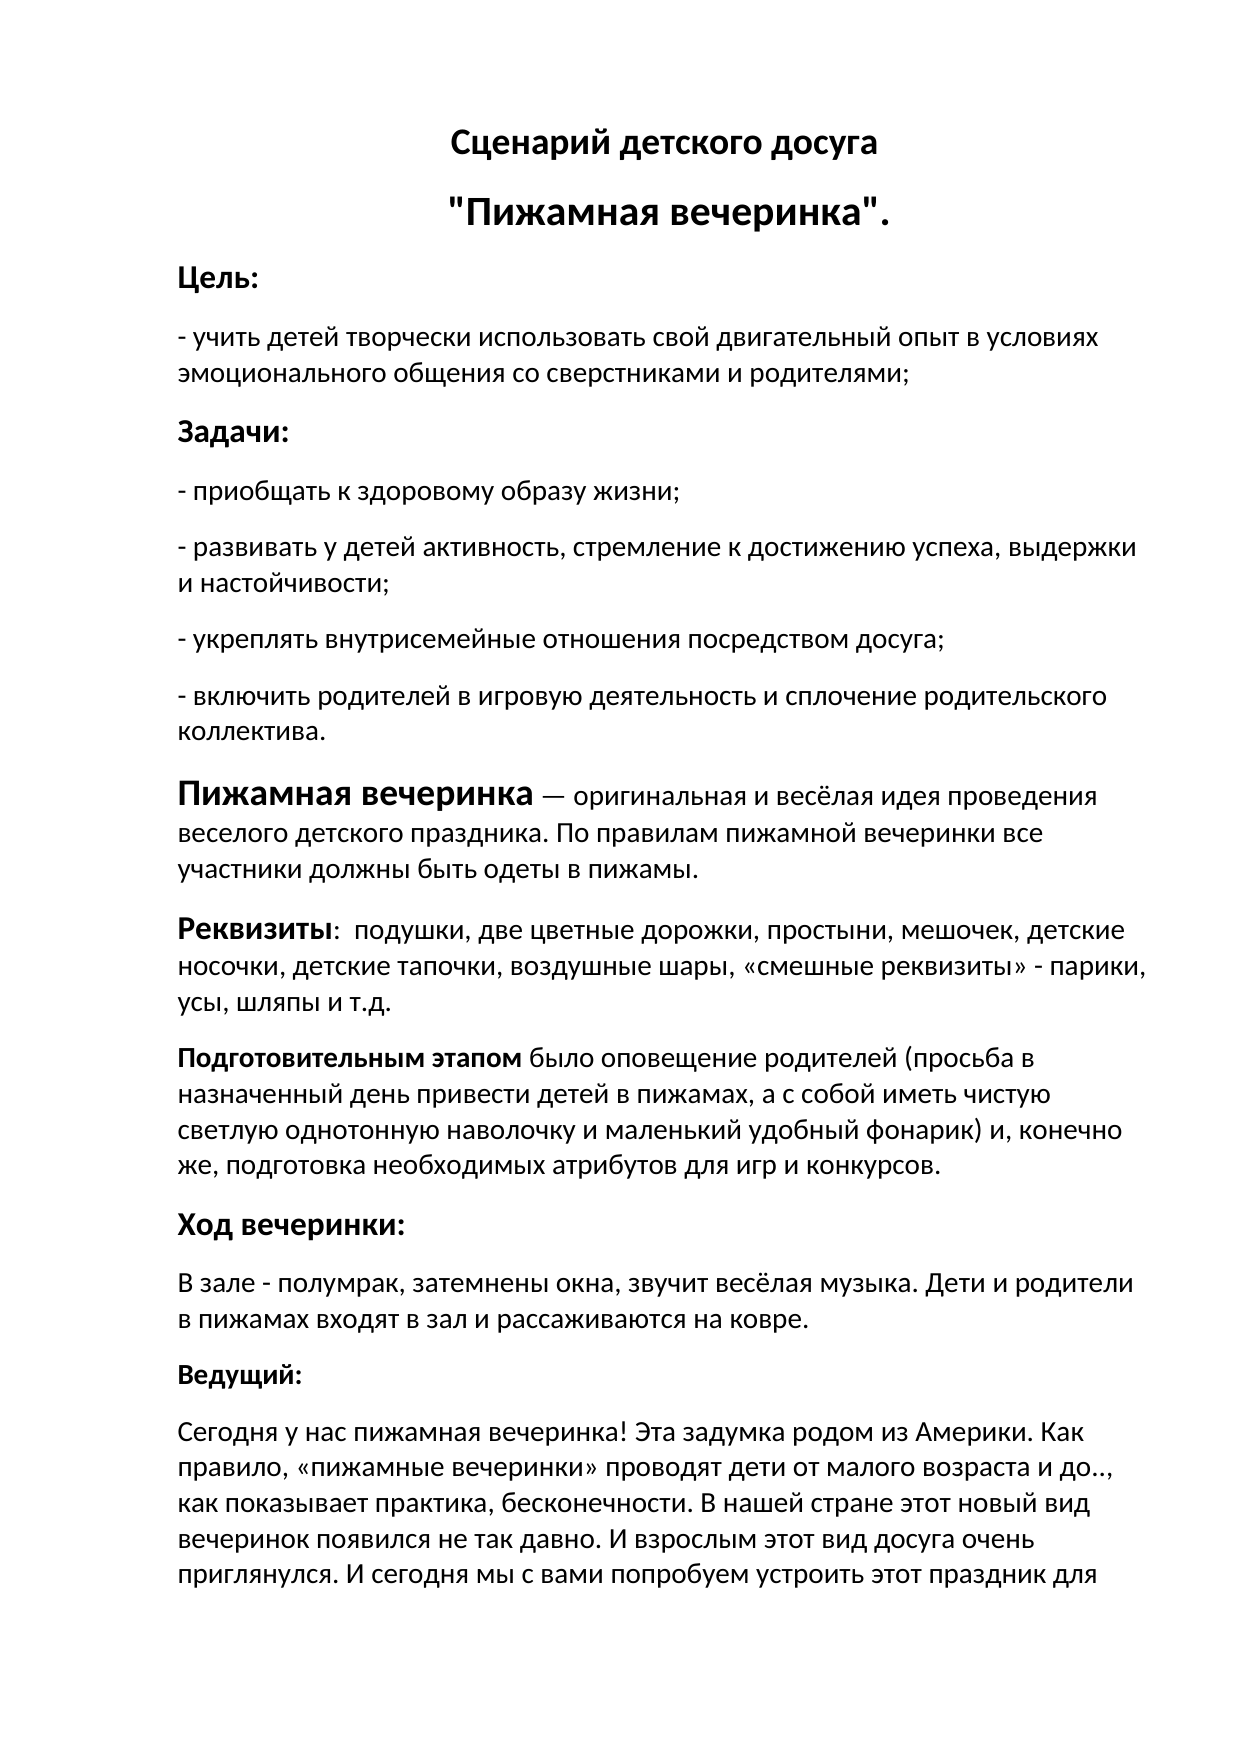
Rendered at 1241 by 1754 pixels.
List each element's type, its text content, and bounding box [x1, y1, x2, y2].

text - включить родителей в игровую деятельность и сплочение родительского коллектива. [177, 677, 1152, 748]
text - учить детей творчески использовать свой двигательный опыт в условиях эмоционального общения со сверстниками и родителями; [177, 318, 1152, 389]
text - укреплять внутрисемейные отношения посредством досуга; [177, 620, 1152, 656]
text - приобщать к здоровому образу жизни; [177, 472, 1152, 507]
text Реквизиты: подушки, две цветные дорожки, простыни, мешочек, детские носочки, детские тапочки, воздушные шары, «смешные реквизиты» - парики, усы, шляпы и т.д. [177, 907, 1152, 1019]
text Цель: [177, 256, 1152, 297]
text Ход вечеринки: [177, 1203, 1152, 1243]
text Подготовительным этапом было оповещение родителей (просьба в назначенный день привести детей в пижамах, а с собой иметь чистую светлую однотонную наволочку и маленький удобный фонарик) и, конечно же, подготовка необходимых атрибутов для игр и конкурсов. [177, 1039, 1152, 1182]
text Пижамная вечеринка — оригинальная и весёлая идея проведения веселого детского праздника. По правилам пижамной вечеринки все участники должны быть одеты в пижамы. [177, 769, 1152, 886]
text В зале - полумрак, затемнены окна, звучит весёлая музыка. Дети и родители в пижамах входят в зал и рассаживаются на ковре. [177, 1264, 1152, 1336]
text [177, 1413, 1152, 1591]
text Ведущий: [177, 1356, 1152, 1392]
text Сценарий детского досуга [177, 118, 1152, 164]
text - развивать у детей активность, стремление к достижению успеха, выдержки и настойчивости; [177, 528, 1152, 599]
text "Пижамная вечеринка". [177, 185, 1152, 236]
text Задачи: [177, 410, 1152, 451]
